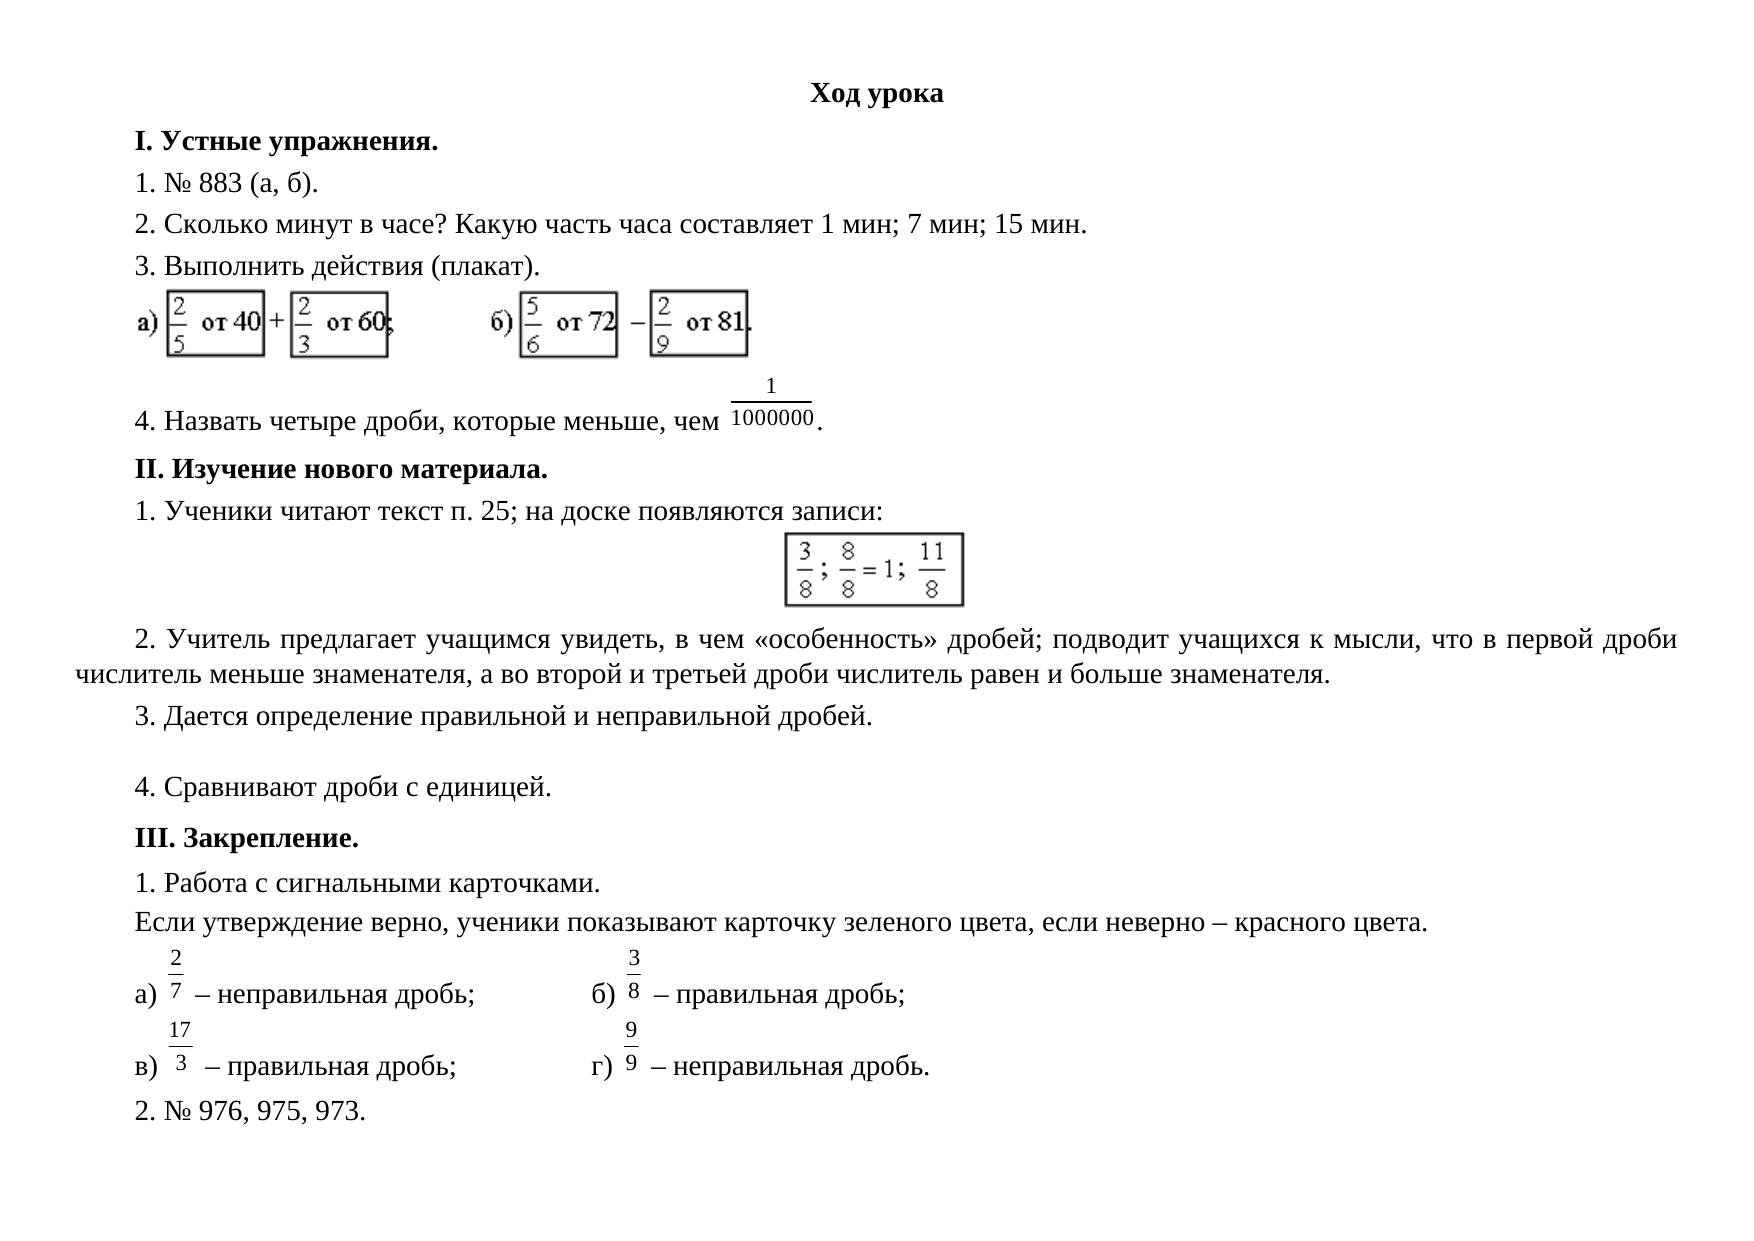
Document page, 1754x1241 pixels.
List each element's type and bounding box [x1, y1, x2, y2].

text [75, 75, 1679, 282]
picture [134, 283, 761, 369]
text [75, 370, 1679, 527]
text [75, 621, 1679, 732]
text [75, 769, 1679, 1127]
picture [781, 528, 974, 614]
